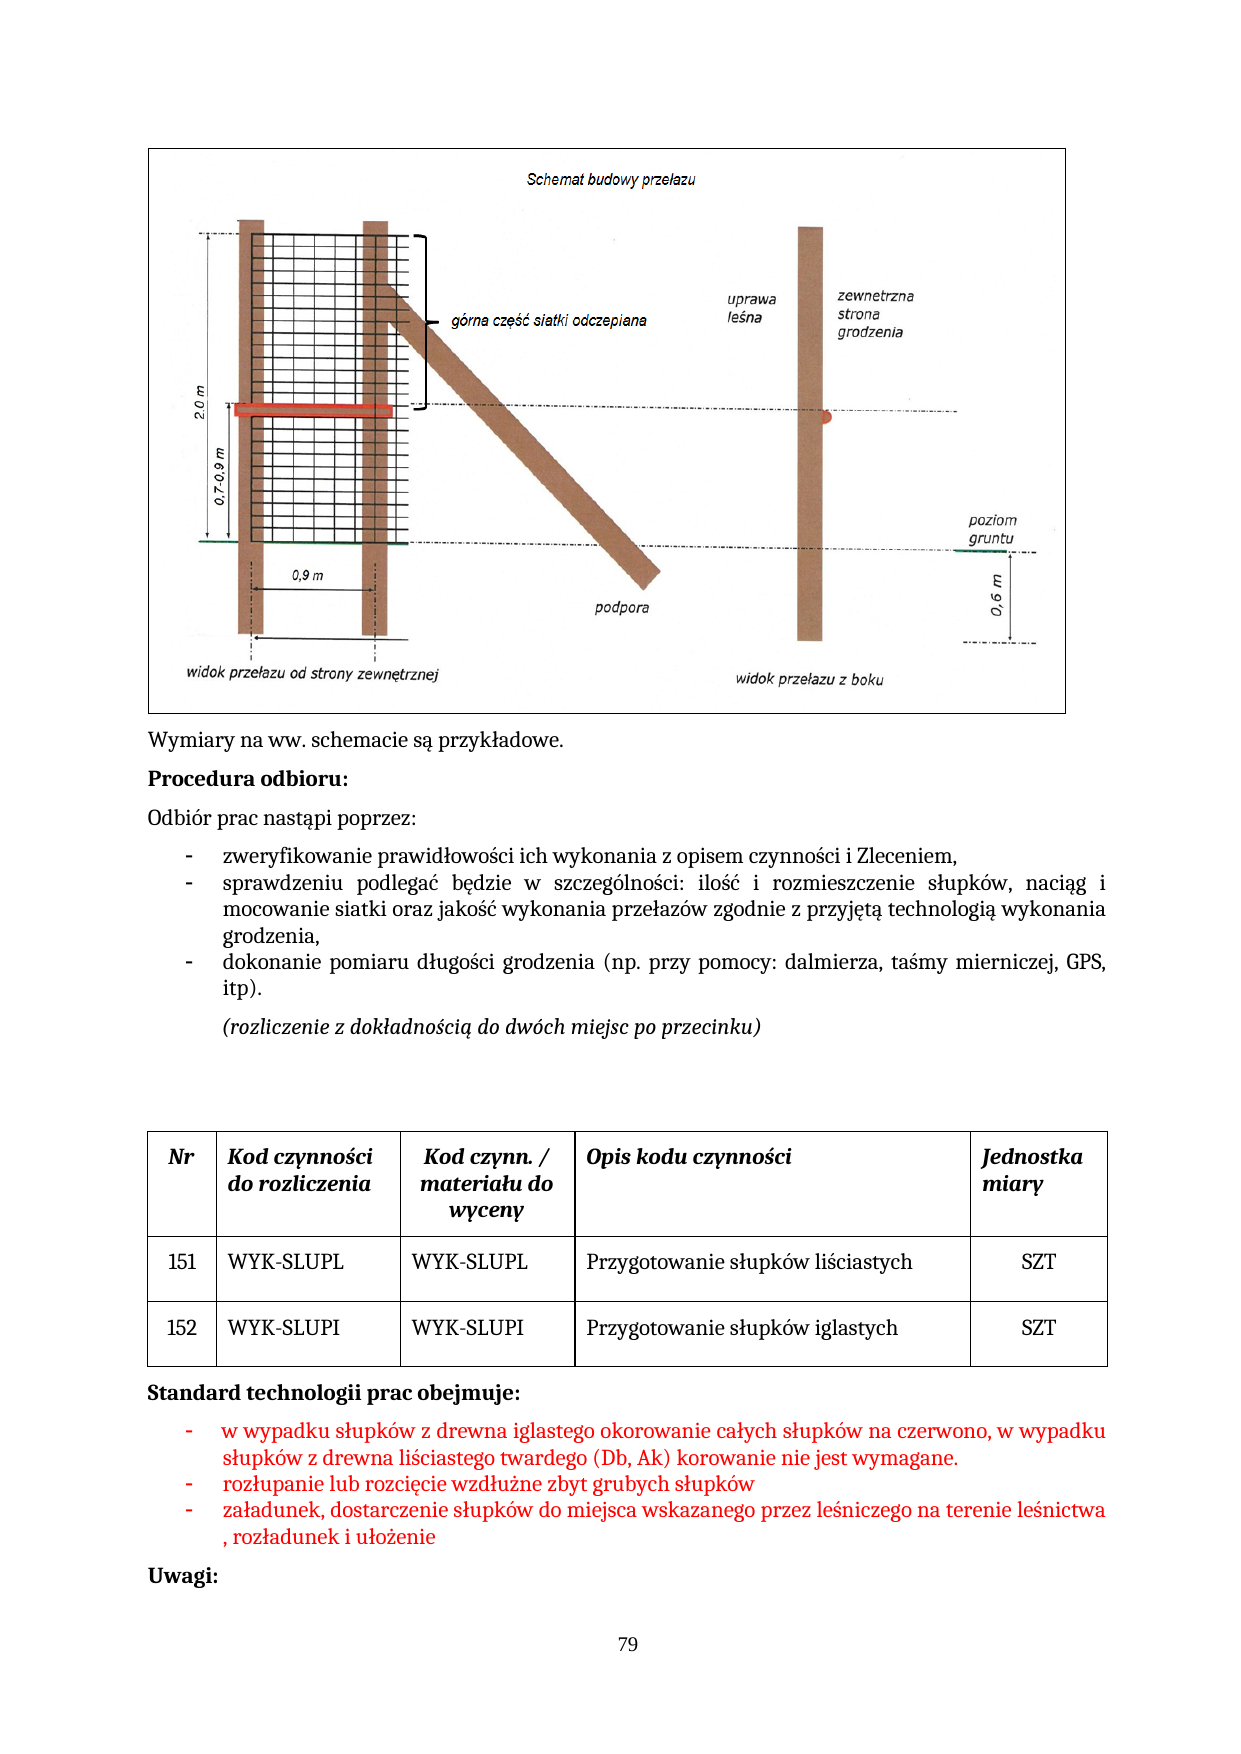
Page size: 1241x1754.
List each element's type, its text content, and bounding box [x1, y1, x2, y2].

picture [149, 149, 1065, 713]
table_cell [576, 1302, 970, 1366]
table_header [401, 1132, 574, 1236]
list dokonanie pomiaru długości grodzenia (np. przy pomocy: dalmierza, taśmy mierniczej, GPS, itp). [185, 949, 1107, 1001]
text Odbiór prac nastąpi poprzez: [148, 804, 1107, 831]
text Standard technologii prac obejmuje: [148, 1379, 1107, 1406]
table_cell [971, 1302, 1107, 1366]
text Wymiary na ww. schemacie są przykładowe. [148, 727, 1107, 753]
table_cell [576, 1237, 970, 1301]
text (rozliczenie z dokładnością do dwóch miejsc po przecinku) [148, 1014, 1107, 1040]
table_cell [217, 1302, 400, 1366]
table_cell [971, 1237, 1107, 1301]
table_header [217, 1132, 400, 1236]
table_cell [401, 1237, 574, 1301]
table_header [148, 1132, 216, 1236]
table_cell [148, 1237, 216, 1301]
list załadunek, dostarczenie słupków do miejsca wskazanego przez leśniczego na terenie leśnictwa , rozładunek i ułożenie [185, 1497, 1107, 1550]
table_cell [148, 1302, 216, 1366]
list sprawdzeniu podlegać będzie w szczególności: ilość i rozmieszczenie słupków, naciąg i mocowanie siatki oraz jakość wykonania przełazów zgodnie z przyjętą technologią wykonania grodzenia, [185, 870, 1107, 949]
list zweryfikowanie prawidłowości ich wykonania z opisem czynności i Zleceniem, [185, 843, 1107, 870]
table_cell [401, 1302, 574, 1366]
text Uwagi: [148, 1562, 1107, 1589]
text Procedura odbioru: [148, 766, 1107, 792]
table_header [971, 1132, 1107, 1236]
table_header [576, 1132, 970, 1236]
list w wypadku słupków z drewna iglastego okorowanie całych słupków na czerwono, w wypadku słupków z drewna liściastego twardego (Db, Ak) korowanie nie jest wymagane. [185, 1418, 1107, 1471]
list rozłupanie lub rozcięcie wzdłużne zbyt grubych słupków [185, 1471, 1107, 1497]
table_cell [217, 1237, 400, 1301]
